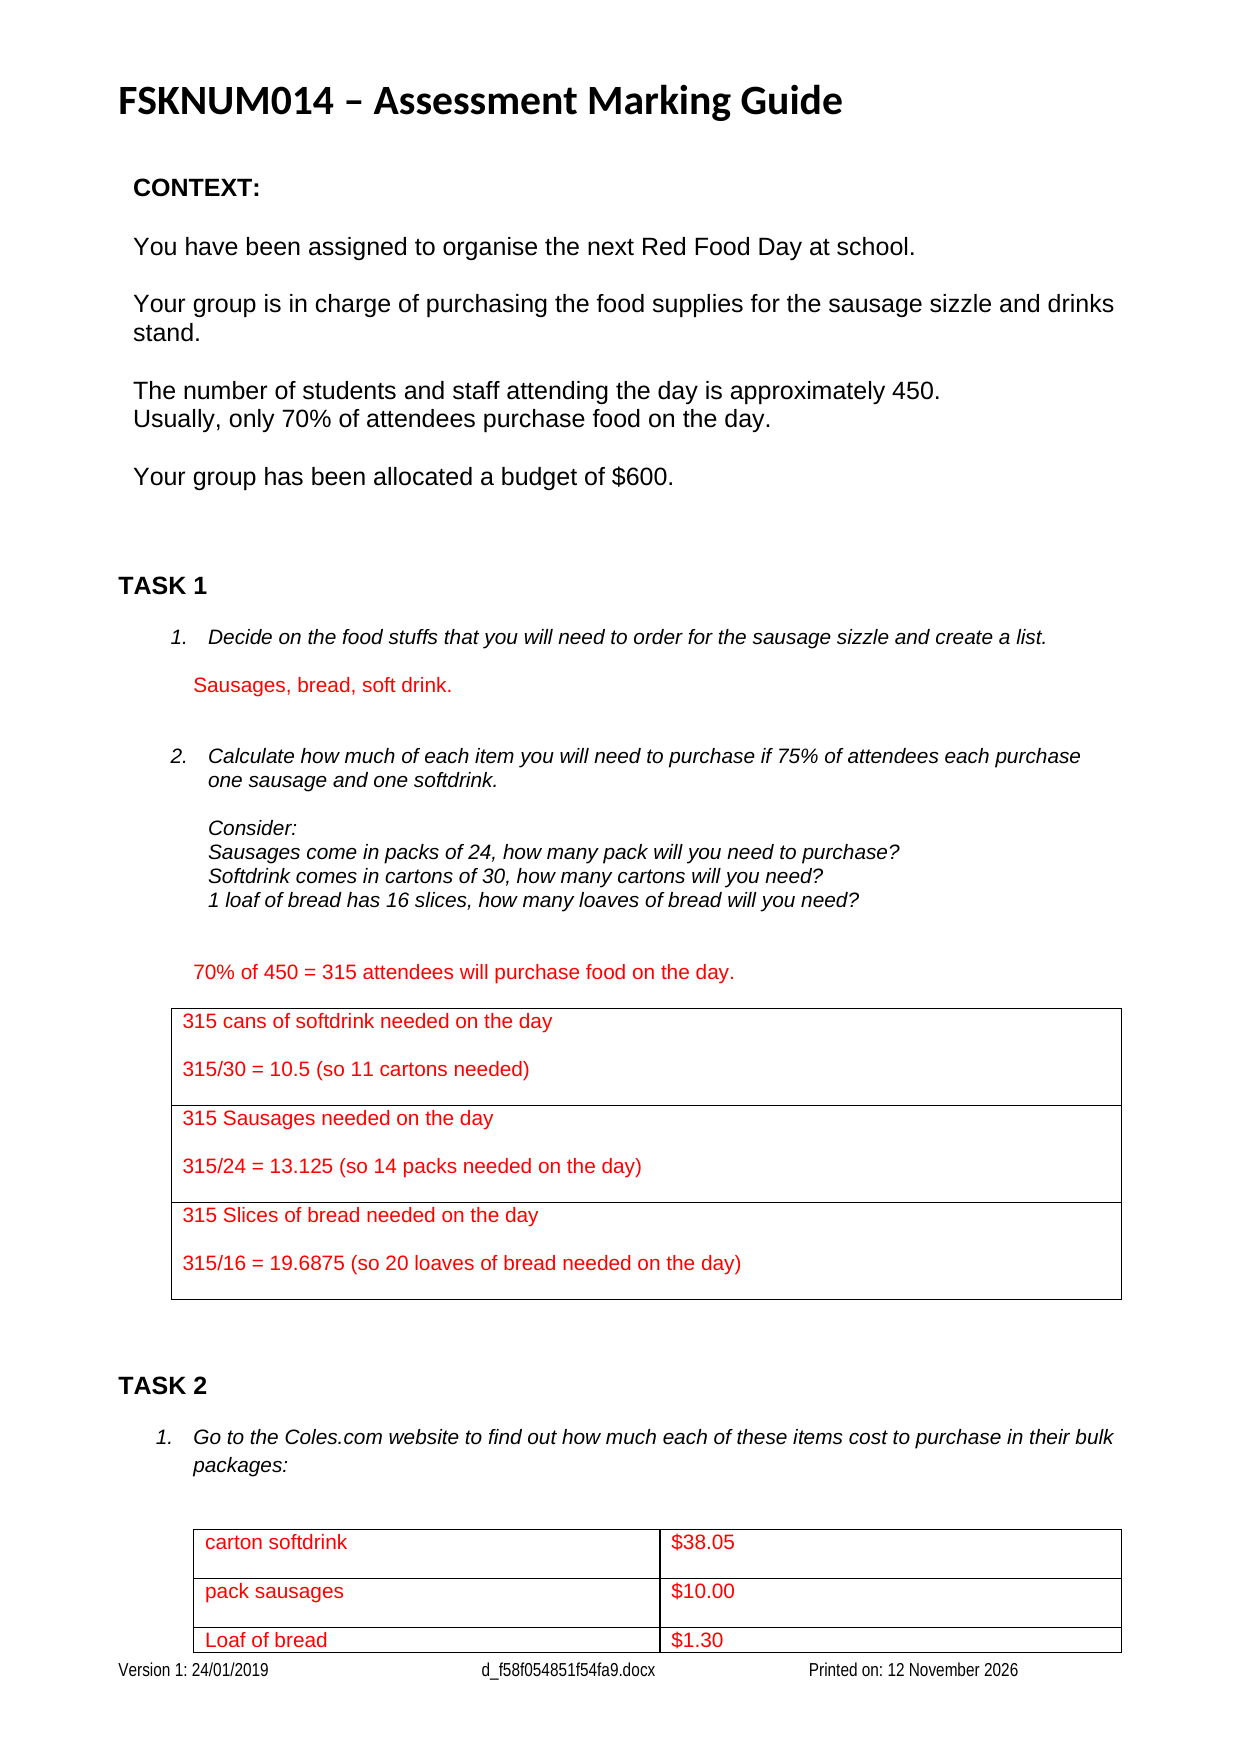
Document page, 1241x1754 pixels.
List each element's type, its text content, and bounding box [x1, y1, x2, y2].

list Decide on the food stuffs that you will need to order for the sausage sizzle and create a list. [170, 624, 1122, 648]
table_header carton softdrink [194, 1530, 659, 1578]
table_cell 315 Slices of bread needed on the day 315/16 = 19.6875 (so 20 loaves of bread needed on the day) [172, 1203, 1121, 1298]
list 1 loaf of bread has 16 slices, how many loaves of bread will you need? [208, 888, 1122, 912]
text Usually, only 70% of attendees purchase food on the day. [133, 404, 1122, 433]
text 70% of 450 = 315 attendees will purchase food on the day. [170, 960, 1122, 984]
table_header 315 cans of softdrink needed on the day 315/30 = 10.5 (so 11 cartons needed) [172, 1009, 1121, 1105]
table_cell $10.00 [661, 1579, 1121, 1627]
text TASK 1 [118, 571, 1122, 599]
text Your group has been allocated a budget of $600. [133, 462, 1122, 491]
list Sausages come in packs of 24, how many pack will you need to purchase? [208, 840, 1122, 864]
list Go to the Coles.com website to find out how much each of these items cost to purchase in their bulk packages: [156, 1425, 1122, 1477]
text You have been assigned to organise the next Red Food Day at school. [133, 232, 1122, 261]
text TASK 2 [118, 1371, 1122, 1400]
list Calculate how much of each item you will need to purchase if 75% of attendees each purchase one sausage and one softdrink. [170, 744, 1122, 792]
table_header $38.05 [661, 1530, 1121, 1578]
table_cell $1.30 [661, 1628, 1121, 1652]
text The number of students and staff attending the day is approximately 450. [133, 376, 1122, 404]
list Softdrink comes in cartons of 30, how many cartons will you need? [208, 864, 1122, 888]
text CONTEXT: [133, 173, 1122, 201]
table_cell Loaf of bread [194, 1628, 659, 1652]
text Your group is in charge of purchasing the food supplies for the sausage sizzle and drinks stand. [133, 289, 1122, 347]
table_cell pack sausages [194, 1579, 659, 1627]
list Consider: [208, 816, 1122, 840]
table_cell 315 Sausages needed on the day 315/24 = 13.125 (so 14 packs needed on the day) [172, 1106, 1121, 1202]
text Sausages, bread, soft drink. [118, 672, 1122, 696]
